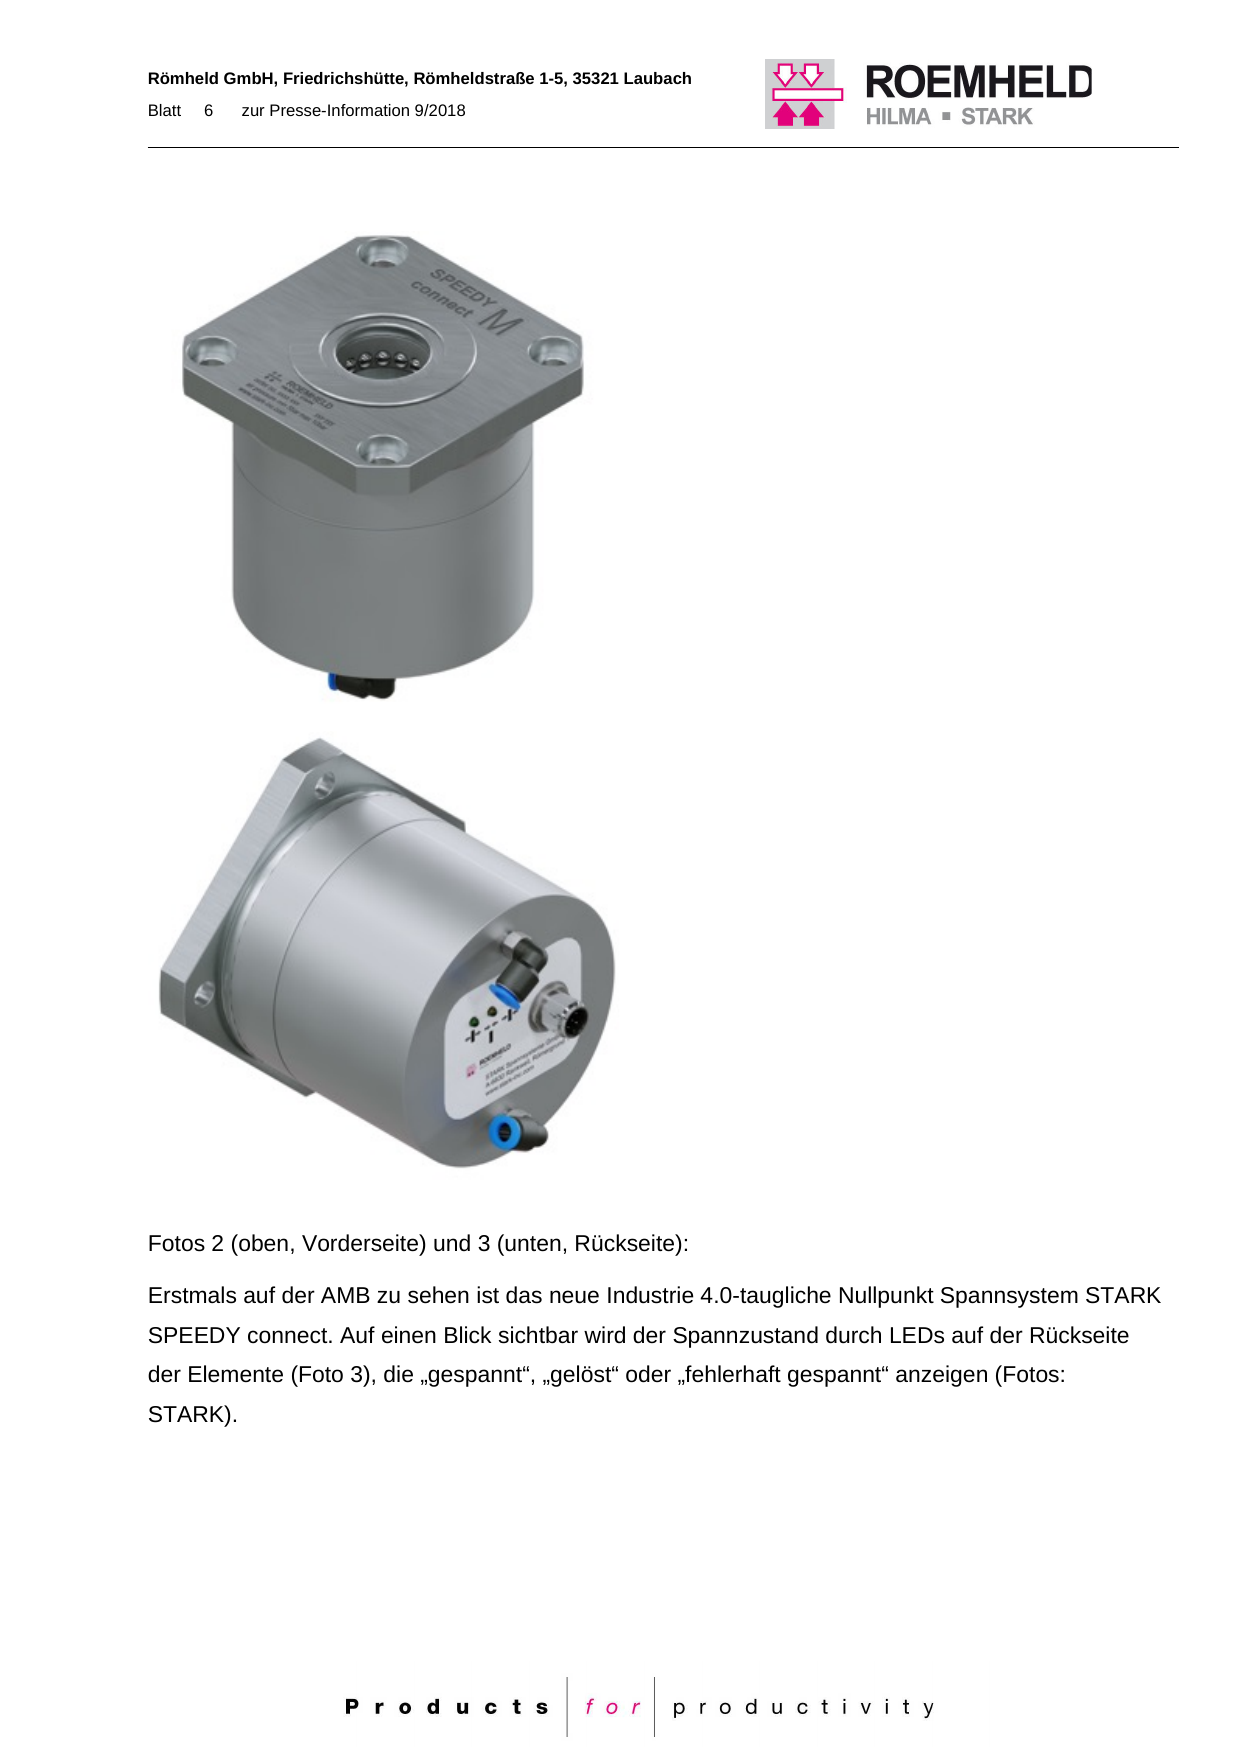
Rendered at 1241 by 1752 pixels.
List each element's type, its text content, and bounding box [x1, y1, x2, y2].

picture [299, 1661, 990, 1747]
text Fotos 2 (oben, Vorderseite) und 3 (unten, Rückseite): [148, 1230, 1162, 1257]
picture [763, 59, 1092, 128]
picture [147, 231, 621, 705]
text Erstmals auf der AMB zu sehen ist das neue Industrie 4.0-taugliche Nullpunkt Spannsystem STARK SPEEDY connect. Auf einen Blick sichtbar wird der Spannzustand durch LEDs auf der Rückseite der Elemente (Foto 3), die „gespannt“, „gelöst“ oder „fehlerhaft gespannt“ anzeigen (Fotos: STARK). [148, 1282, 1162, 1427]
picture [147, 731, 620, 1204]
